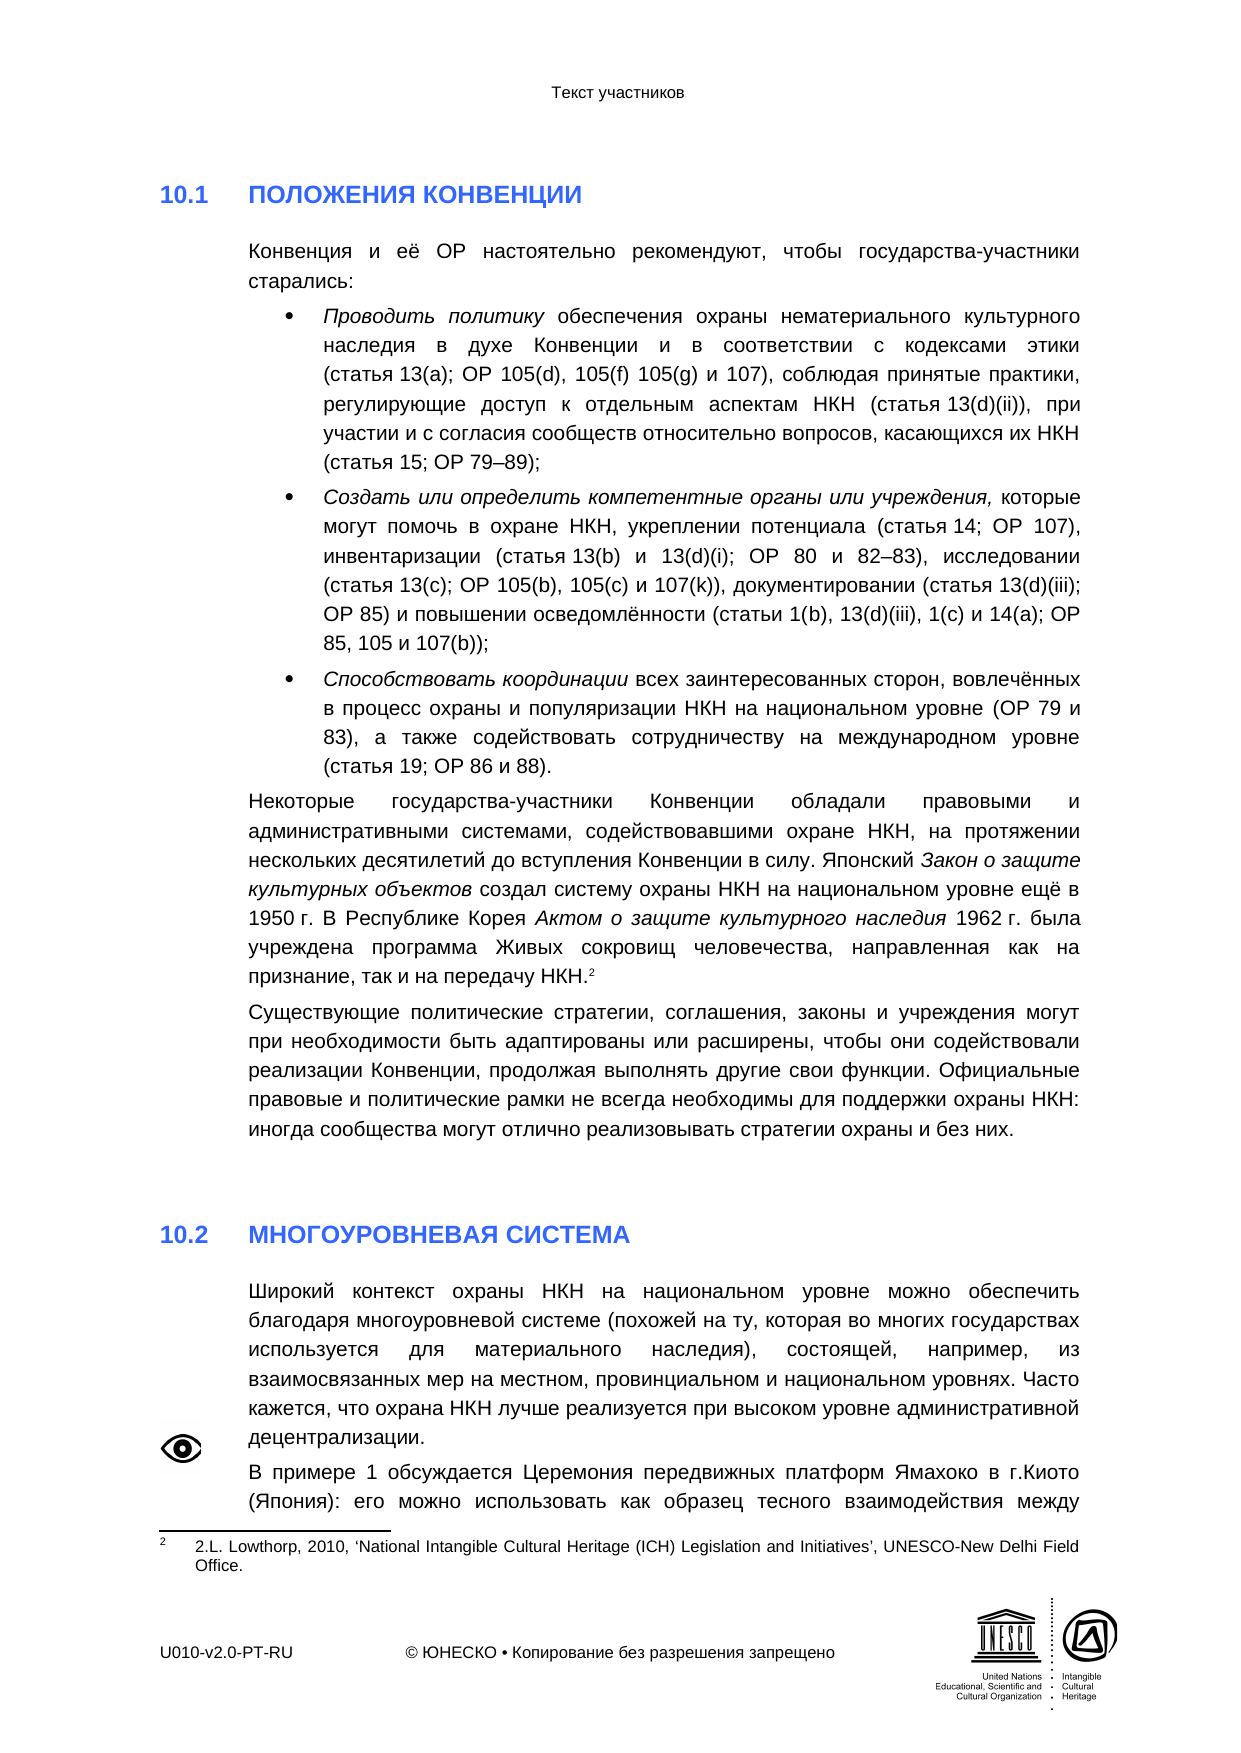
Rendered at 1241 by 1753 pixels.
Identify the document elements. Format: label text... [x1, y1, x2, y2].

text 10.1 положения конвенции [159, 177, 1081, 211]
list Проводить политику обеспечения охраны нематериального культурного наследия в духе Конвенции и в соответствии с кодексами этики (статья 13(a); ОР 105(d), 105(f) 105(g) и 107), соблюдая принятые практики, регулирующие доступ к отдельным аспектам НКН (статья 13(d)(ii)), при участии и с согласия сообществ относительно вопросов, касающихся их НКН (статья 15; ОР 79–89); [286, 300, 1081, 475]
text Широкий контекст охраны НКН на национальном уровне можно обеспечить благодаря многоуровневой системе (похожей на ту, которая во многих государствах используется для материального наследия), состоящей, например, из взаимосвязанных мер на местном, провинциальном и национальном уровнях. Часто кажется, что охрана НКН лучше реализуется при высоком уровне административной децентрализации. [248, 1275, 1081, 1450]
list Создать или определить компетентные органы или учреждения, которые могут помочь в охране НКН, укреплении потенциала (статья 14; ОР 107), инвентаризации (статья 13(b) и 13(d)(i); ОР 80 и 82–83), исследовании (статья 13(c); ОР 105(b), 105(c) и 107(k)), документировании (статья 13(d)(iii); ОР 85) и повышении осведомлённости (статьи 1(b), 13(d)(iii), 1(c) и 14(a); ОР 85, 105 и 107(b)); [286, 481, 1081, 656]
text Некоторые государства-участники Конвенции обладали правовыми и административными системами, содействовавшими охране НКН, на протяжении нескольких десятилетий до вступления Конвенции в силу. Японский Закон о защите культурных объектов создал систему охраны НКН на национальном уровне ещё в 1950 г. В Республике Корея Актом о защите культурного наследия 1962 г. была учреждена программа Живых сокровищ человечества, направленная как на признание, так и на передачу НКН. [248, 786, 1081, 990]
picture [936, 1598, 1118, 1710]
list Способствовать координации всех заинтересованных сторон, вовлечённых в процесс охраны и популяризации НКН на национальном уровне (OР 79 и 83), а также содействовать сотрудничеству на международном уровне (статья 19; OР 86 и 88). [286, 663, 1081, 779]
text Существующие политические стратегии, соглашения, законы и учреждения могут при необходимости быть адаптированы или расширены, чтобы они содействовали реализации Конвенции, продолжая выполнять другие свои функции. Официальные правовые и политические рамки не всегда необходимы для поддержки охраны НКН: иногда сообщества могут отлично реализовывать стратегии охраны и без них. [248, 996, 1081, 1142]
picture [159, 1419, 201, 1474]
text Конвенция и её ОР настоятельно рекомендуют, чтобы государства-участники старались: [248, 236, 1081, 294]
text 10.2 многоуровневая система [159, 1217, 1081, 1250]
